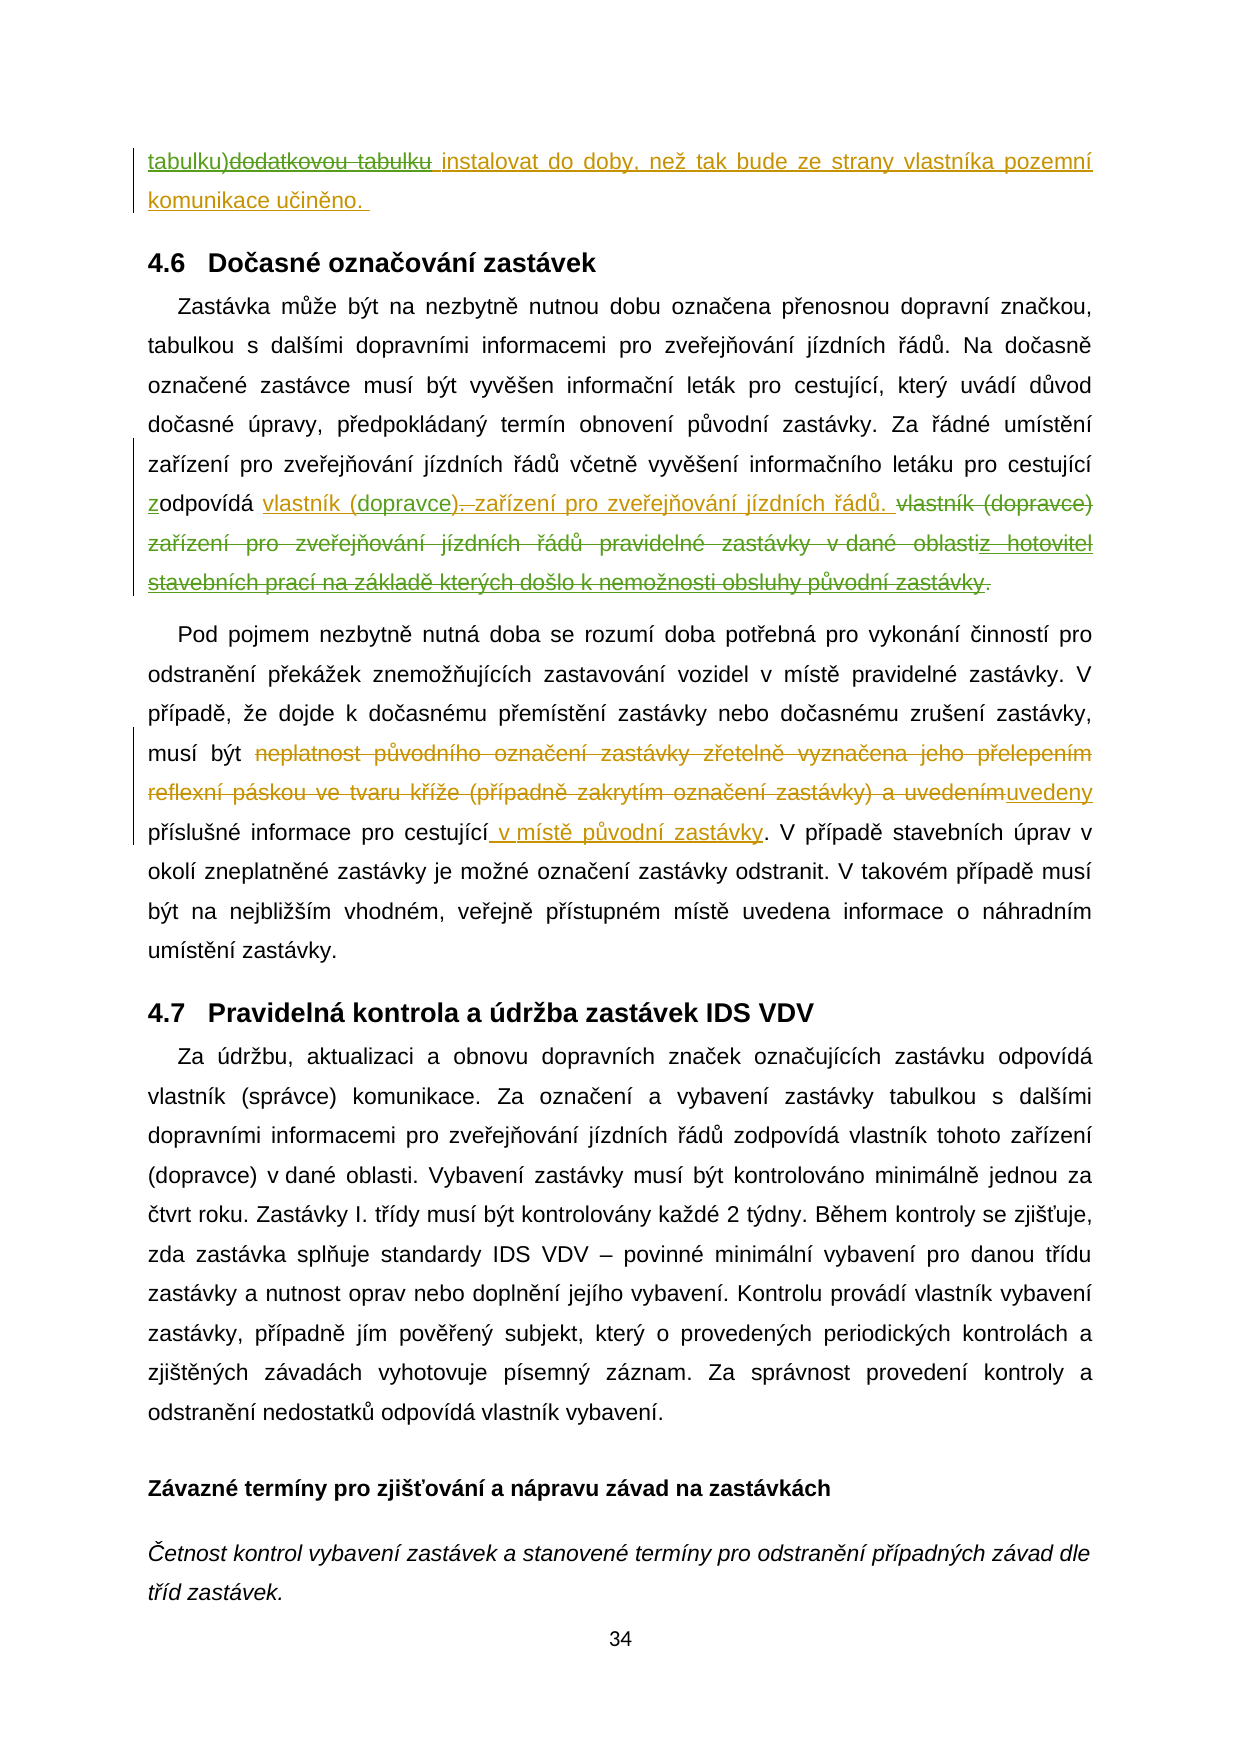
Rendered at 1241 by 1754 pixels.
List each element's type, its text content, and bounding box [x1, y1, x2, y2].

text Pod pojmem nezbytně nutná doba se rozumí doba potřebná pro vykonání činností pro odstranění překážek znemožňujících zastavování vozidel v místě pravidelné zastávky. V případě, že dojde k dočasnému přemístění zastávky nebo dočasnému zrušení zastávky, musí být příslušné informace pro cestující. V případě stavebních úprav v okolí zneplatněné zastávky je možné označení zastávky odstranit. V takovém případě musí být na nejbližším vhodném, veřejně přístupném místě uvedena informace o náhradním umístění zastávky. [148, 621, 1093, 963]
text Závazné termíny pro zjišťování a nápravu závad na zastávkách [148, 1475, 1093, 1502]
text Za údržbu, aktualizaci a obnovu dopravních značek označujících zastávku odpovídá vlastník (správce) komunikace. Za označení a vybavení zastávky tabulkou s dalšími dopravními informacemi pro zveřejňování jízdních řádů zodpovídá vlastník tohoto zařízení (dopravce) v dané oblasti. Vybavení zastávky musí být kontrolováno minimálně jednou za čtvrt roku. Zastávky I. třídy musí být kontrolovány každé 2 týdny. Během kontroly se zjišťuje, zda zastávka splňuje standardy IDS VDV – povinné minimální vybavení pro danou třídu zastávky a nutnost oprav nebo doplnění jejího vybavení. Kontrolu provádí vlastník vybavení zastávky, případně jím pověřený subjekt, který o provedených periodických kontrolách a zjištěných závadách vyhotovuje písemný záznam. Za správnost provedení kontroly a odstranění nedostatků odpovídá vlastník vybavení. [148, 1043, 1093, 1425]
subtitle Dočasné označování zastávek [148, 247, 1093, 279]
text Četnost kontrol vybavení zastávek a stanovené termíny pro odstranění případných závad dle tříd zastávek. [148, 1540, 1093, 1606]
text Zastávka může být na nezbytně nutnou dobu označena přenosnou dopravní značkou, tabulkou s dalšími dopravními informacemi pro zveřejňování jízdních řádů. Na dočasně označené zastávce musí být vyvěšen informační leták pro cestující, který uvádí důvod dočasné úpravy, předpokládaný termín obnovení původní zastávky. Za řádné umístění zařízení pro zveřejňování jízdních řádů včetně vyvěšení informačního letáku pro cestující odpovídá [148, 545, 1093, 596]
subtitle Pravidelná kontrola a údržba zastávek IDS VDV [148, 997, 1093, 1029]
text Zastávka může být na nezbytně nutnou dobu označena přenosnou dopravní značkou, tabulkou s dalšími dopravními informacemi pro zveřejňování jízdních řádů. Na dočasně označené zastávce musí být vyvěšen informační leták pro cestující, který uvádí důvod dočasné úpravy, předpokládaný termín obnovení původní zastávky. Za řádné umístění zařízení pro zveřejňování jízdních řádů včetně vyvěšení informačního letáku pro cestující odpovídá [148, 293, 1093, 544]
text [148, 148, 1093, 170]
